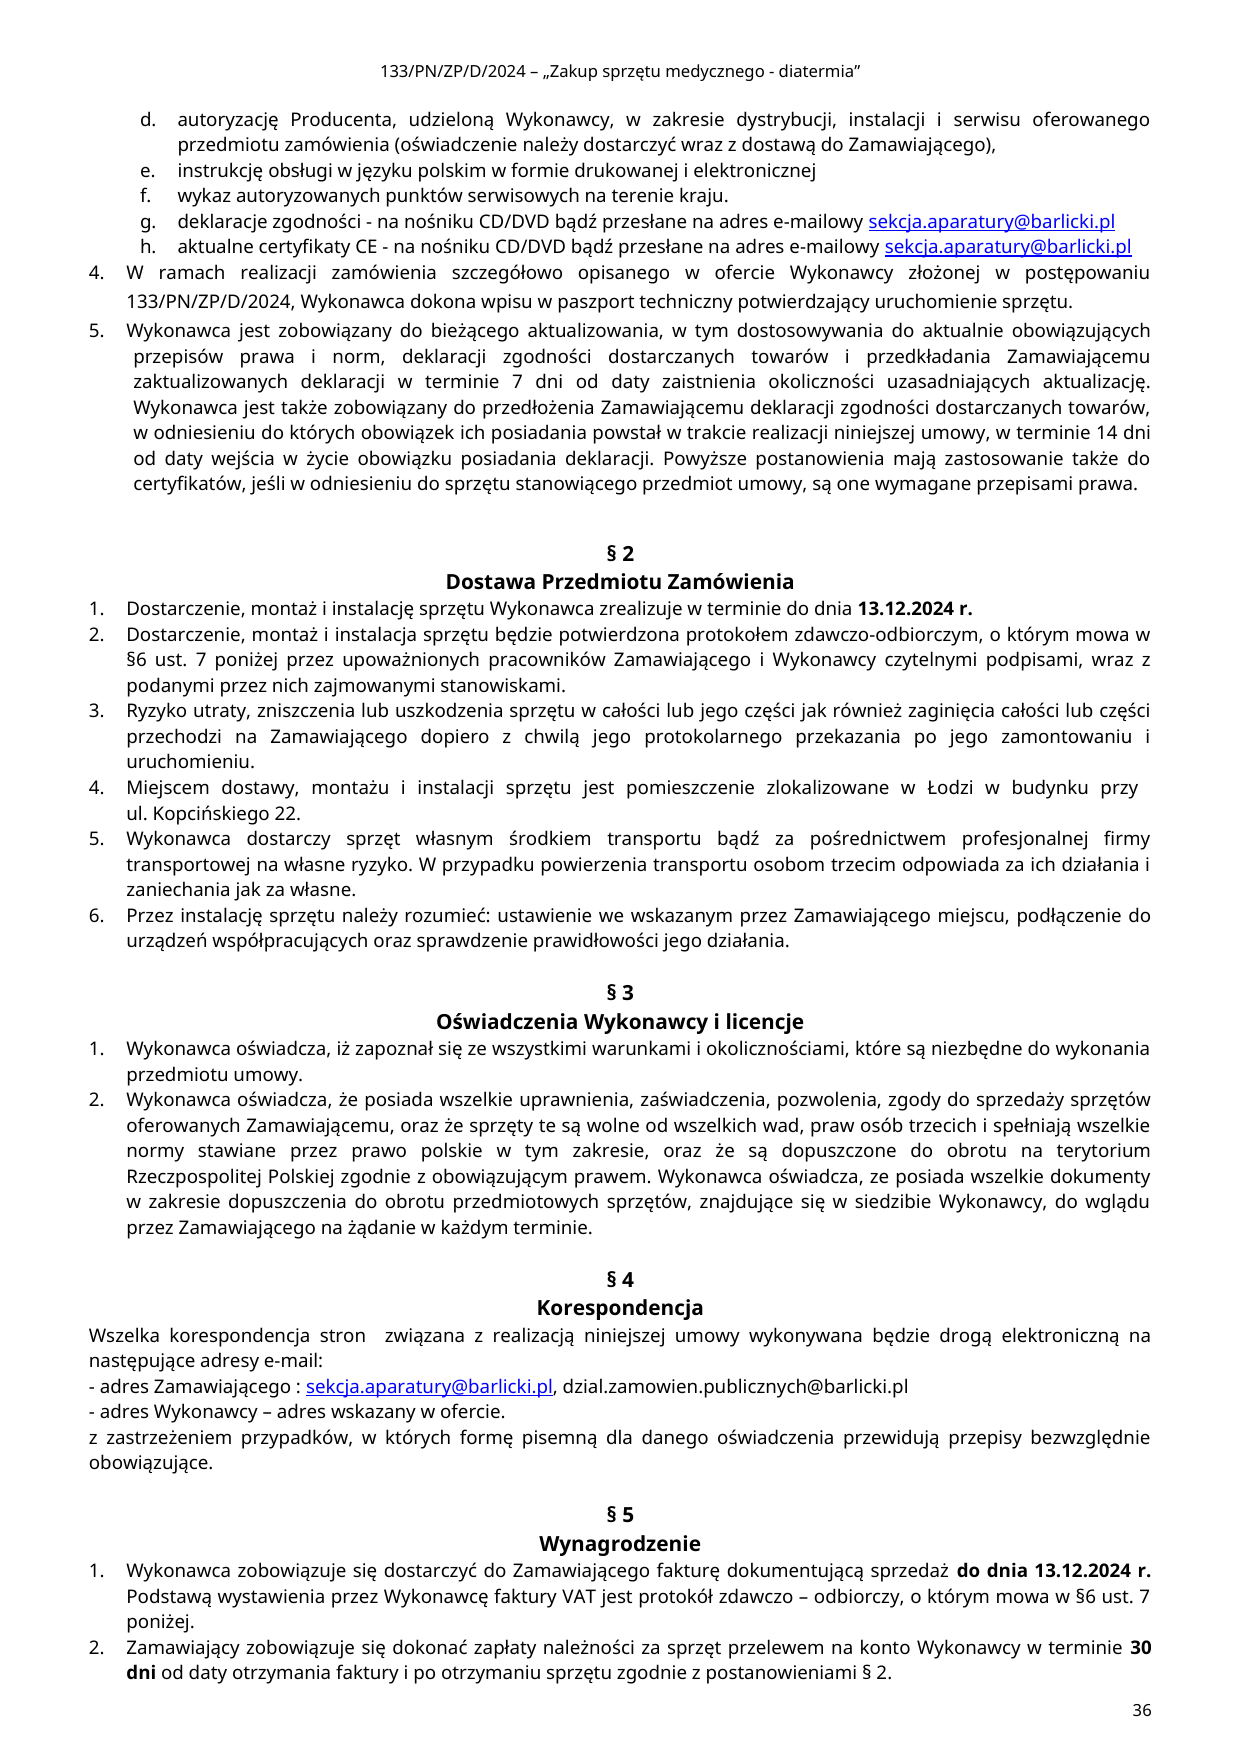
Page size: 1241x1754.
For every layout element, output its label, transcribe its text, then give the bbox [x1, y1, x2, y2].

list Dostarczenie, montaż i instalację sprzętu Wykonawca zrealizuje w terminie do dnia 13.12.2024 r. [89, 596, 1152, 621]
text § 2 [89, 539, 1152, 567]
text Korespondencja [89, 1293, 1152, 1322]
list Wykonawca oświadcza, że posiada wszelkie uprawnienia, zaświadczenia, pozwolenia, zgody do sprzedaży sprzętów oferowanych Zamawiającemu, oraz że sprzęty te są wolne od wszelkich wad, praw osób trzecich i spełniają wszelkie normy stawiane przez prawo polskie w tym zakresie, oraz że są dopuszczone do obrotu na terytorium Rzeczpospolitej Polskiej zgodnie z obowiązującym prawem. Wykonawca oświadcza, ze posiada wszelkie dokumenty w zakresie dopuszczenia do obrotu przedmiotowych sprzętów, znajdujące się w siedzibie Wykonawcy, do wglądu przez Zamawiającego na żądanie w każdym terminie. [89, 1086, 1152, 1239]
list autoryzację Producenta, udzieloną Wykonawcy, w zakresie dystrybucji, instalacji i serwisu oferowanego przedmiotu zamówienia (oświadczenie należy dostarczyć wraz z dostawą do Zamawiającego), [140, 106, 1152, 157]
list aktualne certyfikaty CE - na nośniku CD/DVD bądź przesłane na adres e-mailowy sekcja.aparatury@barlicki.pl [140, 233, 1152, 259]
text § 3 [89, 978, 1152, 1007]
text - adres Zamawiającego : sekcja.aparatury@barlicki.pl, dzial.zamowien.publicznych@barlicki.pl [89, 1373, 1152, 1398]
list instrukcję obsługi w języku polskim w formie drukowanej i elektronicznej [140, 157, 1152, 182]
text Wynagrodzenie [89, 1529, 1152, 1557]
text § 5 [89, 1501, 1152, 1529]
list Wykonawca oświadcza, iż zapoznał się ze wszystkimi warunkami i okolicznościami, które są niezbędne do wykonania przedmiotu umowy. [89, 1035, 1152, 1086]
list Ryzyko utraty, zniszczenia lub uszkodzenia sprzętu w całości lub jego części jak również zaginięcia całości lub części przechodzi na Zamawiającego dopiero z chwilą jego protokolarnego przekazania po jego zamontowaniu i uruchomieniu. [89, 698, 1152, 774]
text - adres Wykonawcy – adres wskazany w ofercie. [89, 1398, 1152, 1424]
list Wykonawca jest zobowiązany do bieżącego aktualizowania, w tym dostosowywania do aktualnie obowiązujących przepisów prawa i norm, deklaracji zgodności dostarczanych towarów i przedkładania Zamawiającemu zaktualizowanych deklaracji w terminie 7 dni od daty zaistnienia okoliczności uzasadniających aktualizację. Wykonawca jest także zobowiązany do przedłożenia Zamawiającemu deklaracji zgodności dostarczanych towarów, w odniesieniu do których obowiązek ich posiadania powstał w trakcie realizacji niniejszej umowy, w terminie 14 dni od daty wejścia w życie obowiązku posiadania deklaracji. Powyższe postanowienia mają zastosowanie także do certyfikatów, jeśli w odniesieniu do sprzętu stanowiącego przedmiot umowy, są one wymagane przepisami prawa. [89, 318, 1152, 496]
text § 4 [89, 1265, 1152, 1293]
text Oświadczenia Wykonawcy i licencje [89, 1007, 1152, 1035]
list wykaz autoryzowanych punktów serwisowych na terenie kraju. [140, 182, 1152, 208]
text Dostawa Przedmiotu Zamówienia [89, 567, 1152, 596]
list deklaracje zgodności - na nośniku CD/DVD bądź przesłane na adres e-mailowy sekcja.aparatury@barlicki.pl [140, 208, 1152, 233]
text z zastrzeżeniem przypadków, w których formę pisemną dla danego oświadczenia przewidują przepisy bezwzględnie obowiązujące. [89, 1424, 1152, 1475]
list Miejscem dostawy, montażu i instalacji sprzętu jest pomieszczenie zlokalizowane w Łodzi w budynku przy ul. Kopcińskiego 22. [89, 774, 1152, 825]
list Przez instalację sprzętu należy rozumieć: ustawienie we wskazanym przez Zamawiającego miejscu, podłączenie do urządzeń współpracujących oraz sprawdzenie prawidłowości jego działania. [89, 902, 1152, 953]
list Wykonawca zobowiązuje się dostarczyć do Zamawiającego fakturę dokumentującą sprzedaż do dnia 13.12.2024 r. Podstawą wystawienia przez Wykonawcę faktury VAT jest protokół zdawczo – odbiorczy, o którym mowa w §6 ust. 7 poniżej. [89, 1557, 1152, 1634]
list Zamawiający zobowiązuje się dokonać zapłaty należności za sprzęt przelewem na konto Wykonawcy w terminie 30 dni od daty otrzymania faktury i po otrzymaniu sprzętu zgodnie z postanowieniami § 2. [89, 1634, 1152, 1685]
list W ramach realizacji zamówienia szczegółowo opisanego w ofercie Wykonawcy złożonej w postępowaniu 133/PN/ZP/D/2024, Wykonawca dokona wpisu w paszport techniczny potwierdzający uruchomienie sprzętu. [89, 259, 1152, 314]
list Wykonawca dostarczy sprzęt własnym środkiem transportu bądź za pośrednictwem profesjonalnej firmy transportowej na własne ryzyko. W przypadku powierzenia transportu osobom trzecim odpowiada za ich działania i zaniechania jak za własne. [89, 825, 1152, 902]
list Dostarczenie, montaż i instalacja sprzętu będzie potwierdzona protokołem zdawczo-odbiorczym, o którym mowa w §6 ust. 7 poniżej przez upoważnionych pracowników Zamawiającego i Wykonawcy czytelnymi podpisami, wraz z podanymi przez nich zajmowanymi stanowiskami. [89, 621, 1152, 698]
text Wszelka korespondencja stron związana z realizacją niniejszej umowy wykonywana będzie drogą elektroniczną na następujące adresy e-mail: [89, 1322, 1152, 1373]
